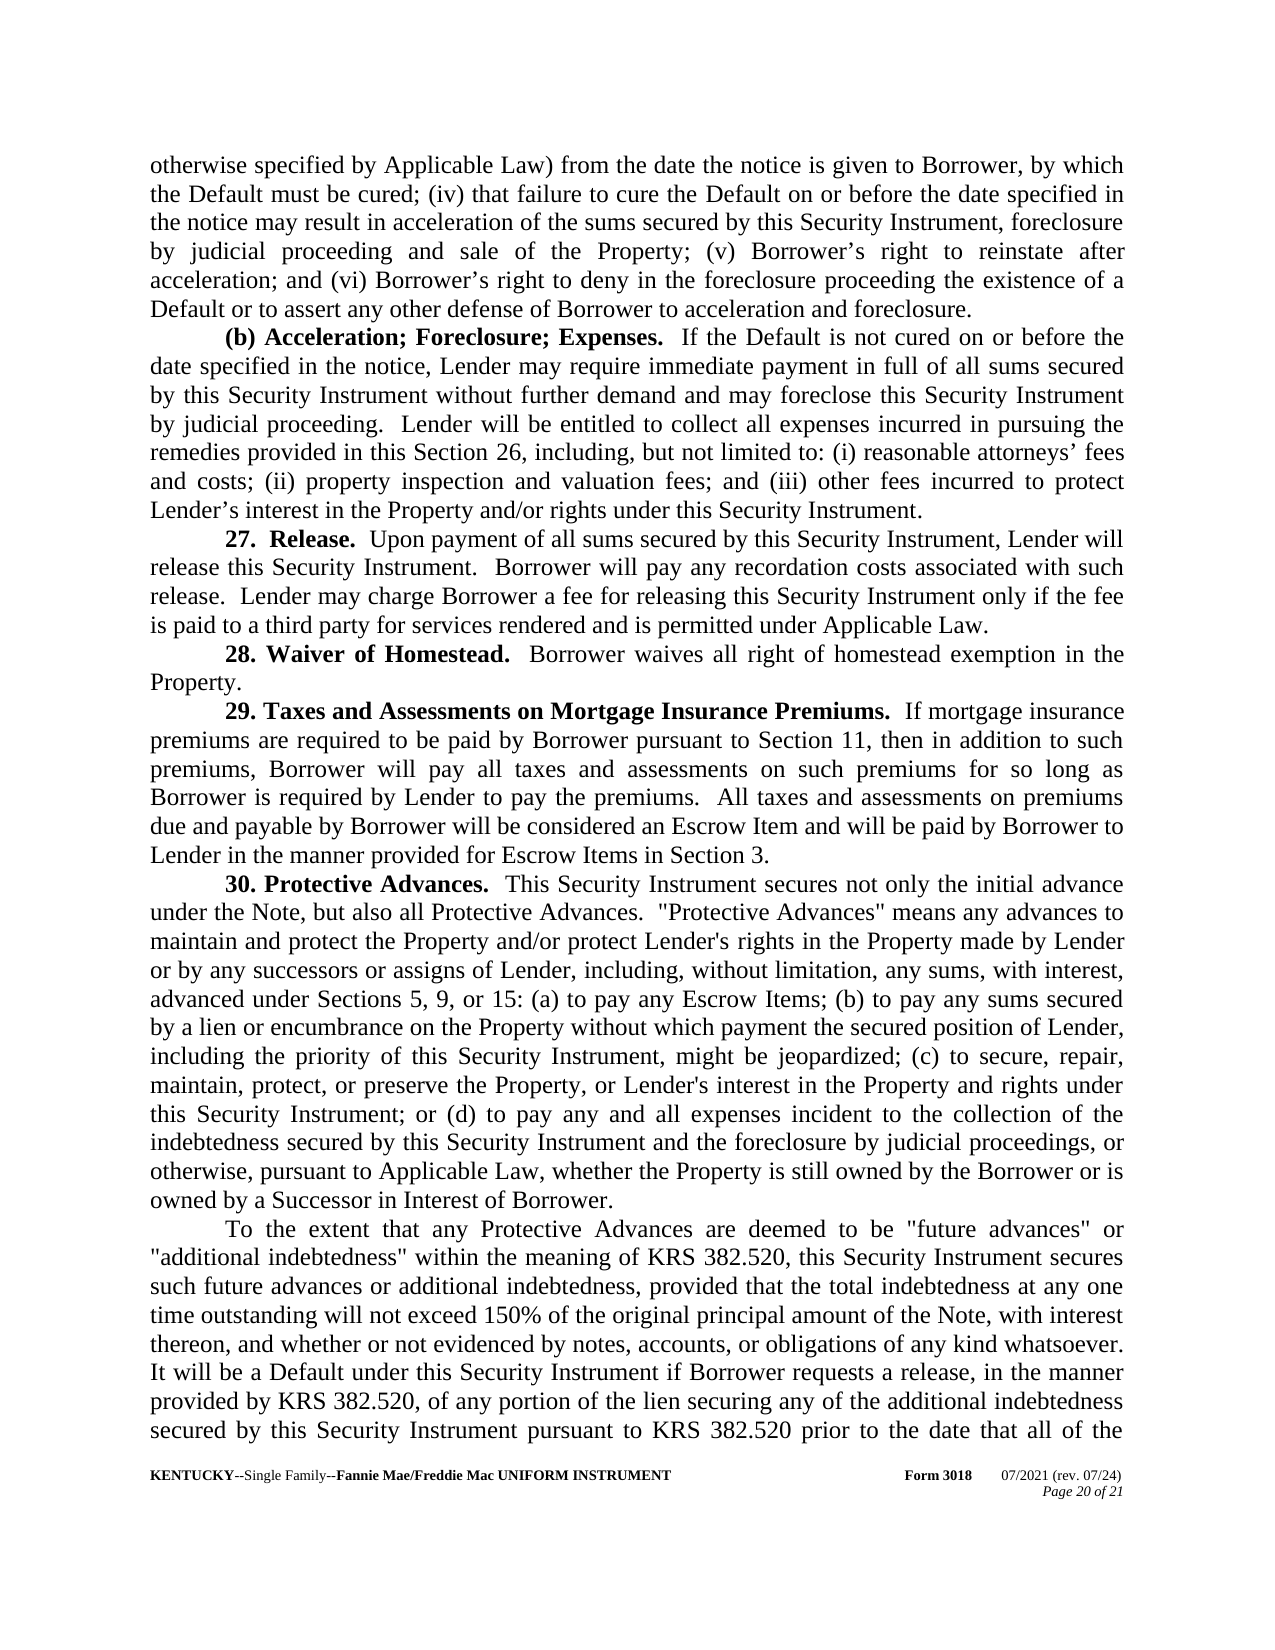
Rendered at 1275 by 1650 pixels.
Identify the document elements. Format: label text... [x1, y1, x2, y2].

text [150, 150, 1125, 322]
text 28. Waiver of Homestead. Borrower waives all right of homestead exemption in the Property. [150, 639, 1125, 696]
text (b) Acceleration; Foreclosure; Expenses. If the Default is not cured on or before the date specified in the notice, Lender may require immediate payment in full of all sums secured by this Security Instrument without further demand and may foreclose this Security Instrument by judicial proceeding. Lender will be entitled to collect all expenses incurred in pursuing the remedies provided in this Section 26, including, but not limited to: (i) reasonable attorneys’ fees and costs; (ii) property inspection and valuation fees; and (iii) other fees incurred to protect Lender’s interest in the Property and/or rights under this Security Instrument. [150, 322, 1125, 524]
text 29. Taxes and Assessments on Mortgage Insurance Premiums. If mortgage insurance premiums are required to be paid by Borrower pursuant to Section 11, then in addition to such premiums, Borrower will pay all taxes and assessments on such premiums for so long as Borrower is required by Lender to pay the premiums. All taxes and assessments on premiums due and payable by Borrower will be considered an Escrow Item and will be paid by Borrower to Lender in the manner provided for Escrow Items in Section 3. [150, 696, 1125, 869]
text 27. Release. Upon payment of all sums secured by this Security Instrument, Lender will release this Security Instrument. Borrower will pay any recordation costs associated with such release. Lender may charge Borrower a fee for releasing this Security Instrument only if the fee is paid to a third party for services rendered and is permitted under Applicable Law. [150, 524, 1125, 639]
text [150, 1214, 1125, 1444]
text 30. Protective Advances. This Security Instrument secures not only the initial advance under the Note, but also all Protective Advances. "Protective Advances" means any advances to maintain and protect the Property and/or protect Lender's rights in the Property made by Lender or by any successors or assigns of Lender, including, without limitation, any sums, with interest, advanced under Sections 5, 9, or 15: (a) to pay any Escrow Items; (b) to pay any sums secured by a lien or encumbrance on the Property without which payment the secured position of Lender, including the priority of this Security Instrument, might be jeopardized; (c) to secure, repair, maintain, protect, or preserve the Property, or Lender's interest in the Property and rights under this Security Instrument; or (d) to pay any and all expenses incident to the collection of the indebtedness secured by this Security Instrument and the foreclosure by judicial proceedings, or otherwise, pursuant to Applicable Law, whether the Property is still owned by the Borrower or is owned by a Successor in Interest of Borrower. [150, 869, 1125, 1214]
